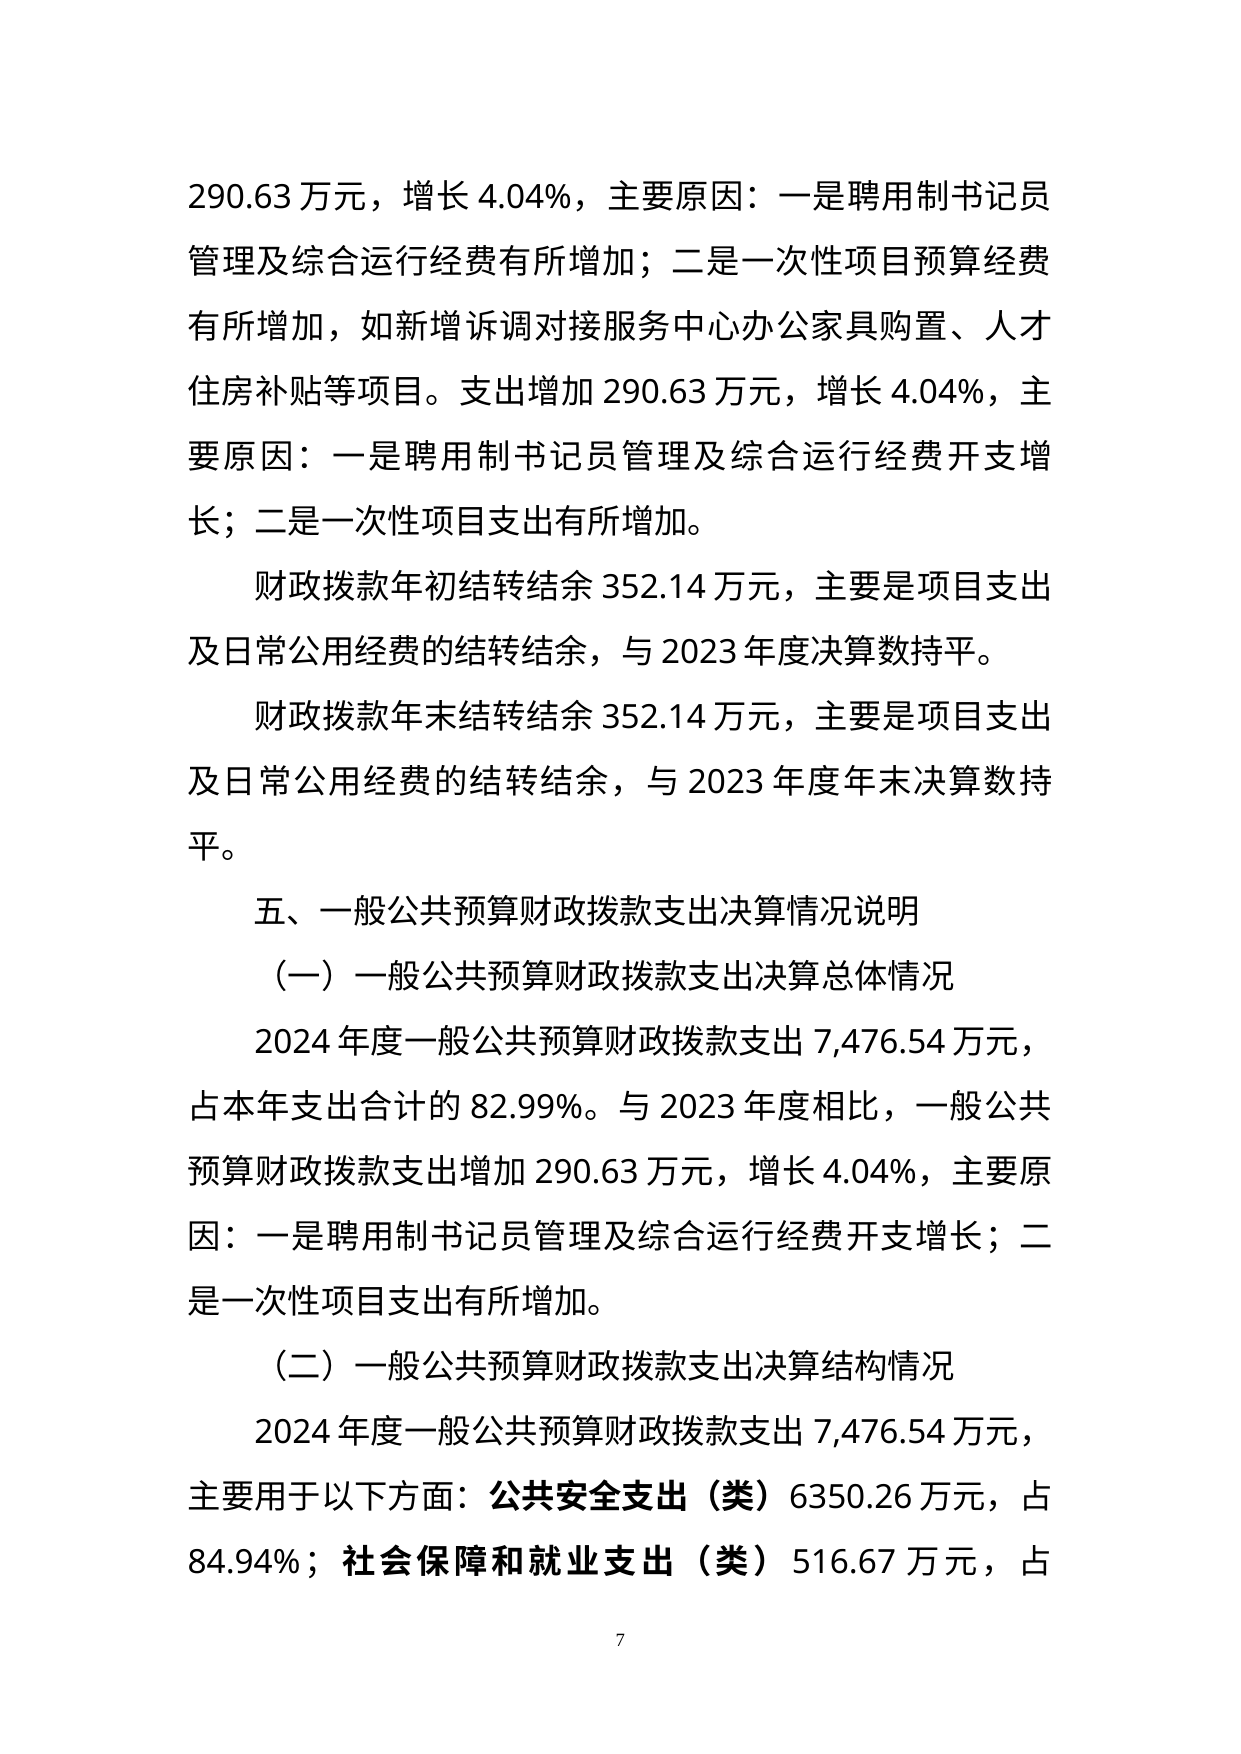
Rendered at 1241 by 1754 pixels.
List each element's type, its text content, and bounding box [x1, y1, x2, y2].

text （二）一般公共预算财政拨款支出决算结构情况 [187, 1332, 1053, 1397]
text 五、一般公共预算财政拨款支出决算情况说明 [187, 877, 1053, 942]
text 财政拨款年末结转结余352.14万元，主要是项目支出及日常公用经费的结转结余，与2023年度年末决算数持平。 [187, 682, 1053, 877]
text 财政拨款年初结转结余352.14万元，主要是项目支出及日常公用经费的结转结余，与2023年度决算数持平。 [187, 552, 1053, 682]
text （一）一般公共预算财政拨款支出决算总体情况 [187, 942, 1053, 1007]
text 2024年度一般公共预算财政拨款支出7,476.54万元，占本年支出合计的82.99%。与2023年度相比，一般公共预算财政拨款支出增加290.63万元，增长4.04%，主要原因：一是聘用制书记员管理及综合运行经费开支增长；二是一次性项目支出有所增加。 [187, 1007, 1053, 1332]
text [187, 162, 1053, 552]
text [187, 1397, 1053, 1592]
